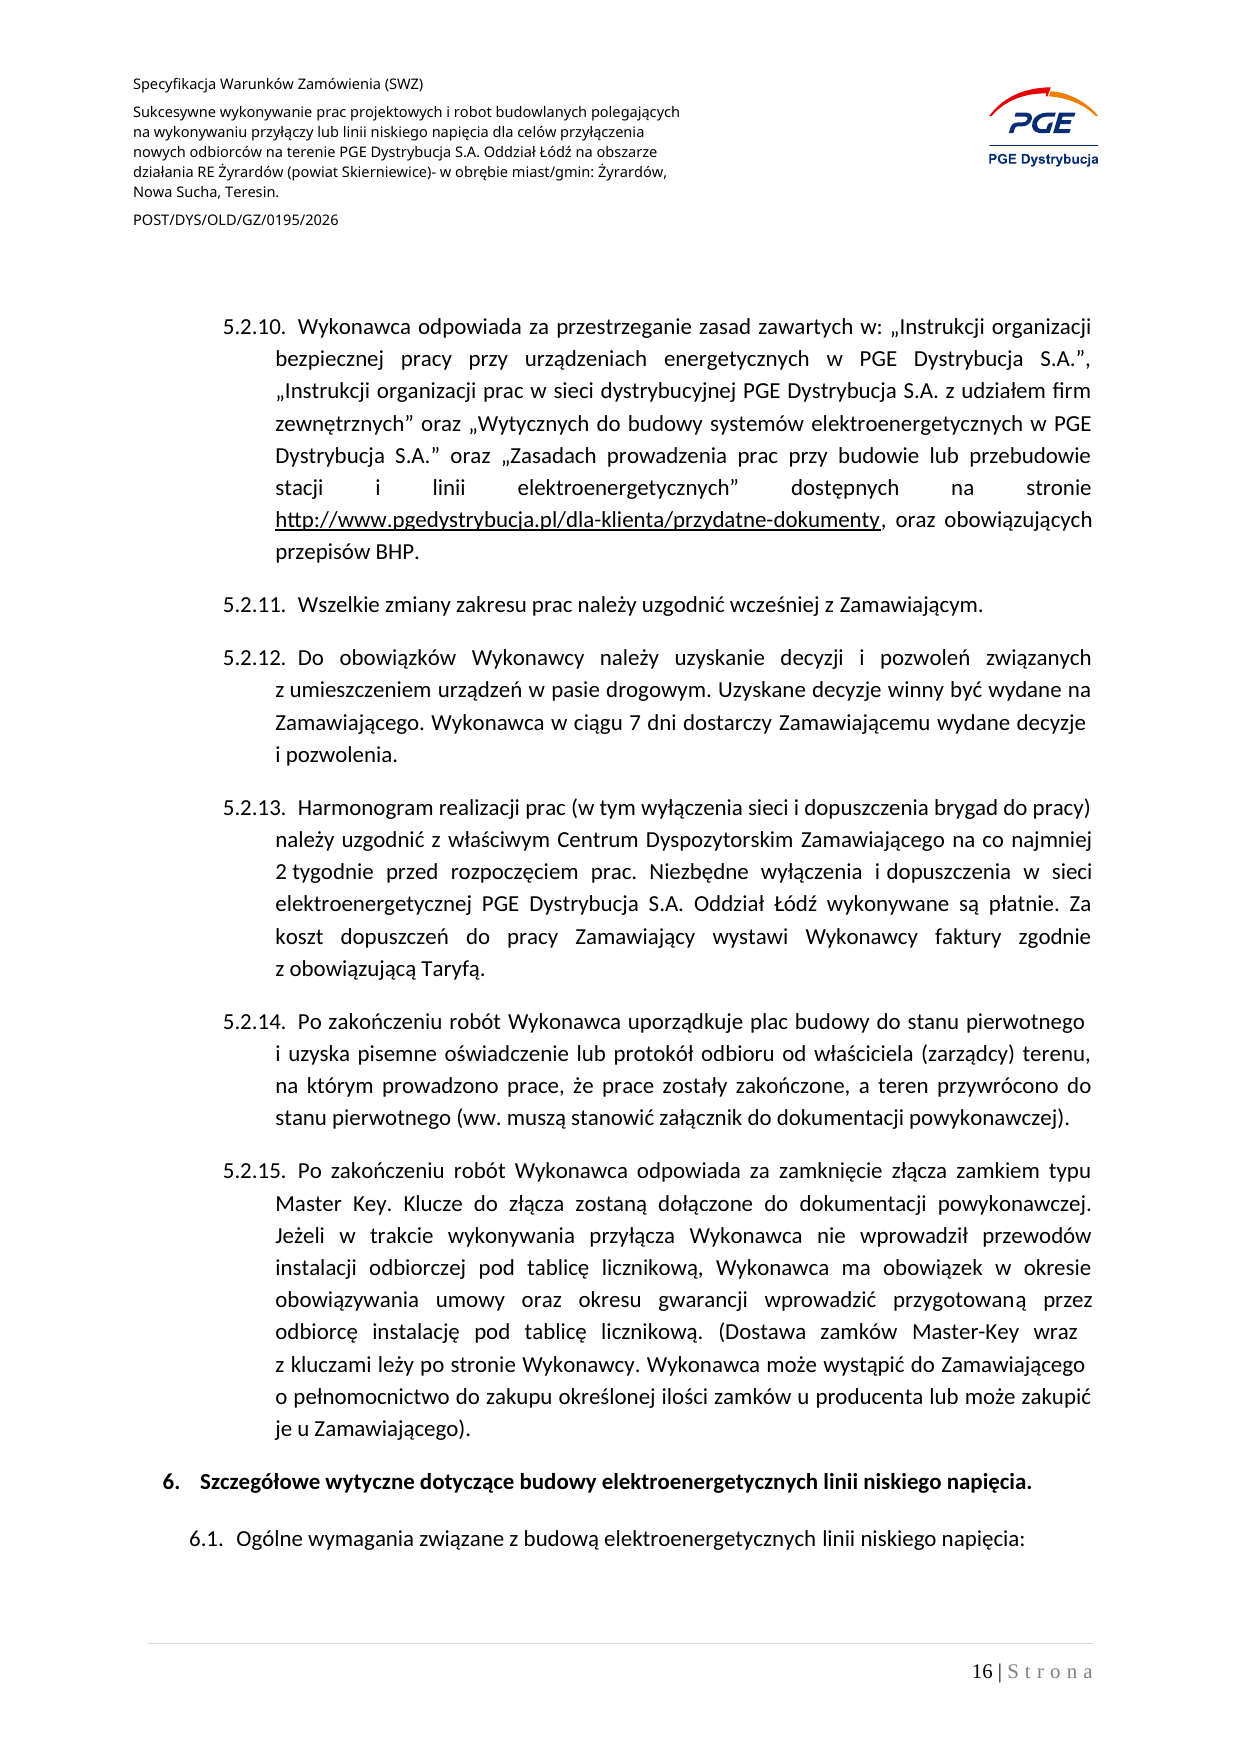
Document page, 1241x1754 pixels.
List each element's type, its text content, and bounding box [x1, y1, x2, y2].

subtitle Szczegółowe wytyczne dotyczące budowy elektroenergetycznych linii niskiego napięcia. [162, 1467, 1093, 1495]
subtitle Wszelkie zmiany zakresu prac należy uzgodnić wcześniej z Zamawiającym. [223, 590, 1093, 618]
subtitle Po zakończeniu robót Wykonawca odpowiada za zamknięcie złącza zamkiem typu Master Key. Klucze do złącza zostaną dołączone do dokumentacji powykonawczej. Jeżeli w trakcie wykonywania przyłącza Wykonawca nie wprowadził przewodów instalacji odbiorczej pod tablicę licznikową, Wykonawca ma obowiązek w okresie obowiązywania umowy oraz okresu gwarancji wprowadzić przygotowaną przez odbiorcę instalację pod tablicę licznikową. (Dostawa zamków Master-Key wraz z kluczami leży po stronie Wykonawcy. Wykonawca może wystąpić do Zamawiającego o pełnomocnictwo do zakupu określonej ilości zamków u producenta lub może zakupić je u Zamawiającego). [223, 1157, 1093, 1442]
subtitle Po zakończeniu robót Wykonawca uporządkuje plac budowy do stanu pierwotnego i uzyska pisemne oświadczenie lub protokół odbioru od właściciela (zarządcy) terenu, na którym prowadzono prace, że prace zostały zakończone, a teren przywrócono do stanu pierwotnego (ww. muszą stanowić załącznik do dokumentacji powykonawczej). [223, 1007, 1093, 1132]
subtitle Wykonawca odpowiada za przestrzeganie zasad zawartych w: „Instrukcji organizacji bezpiecznej pracy przy urządzeniach energetycznych w PGE Dystrybucja S.A.”, „Instrukcji organizacji prac w sieci dystrybucyjnej PGE Dystrybucja S.A. z udziałem firm zewnętrznych” oraz „Wytycznych do budowy systemów elektroenergetycznych w PGE Dystrybucja S.A.” oraz „Zasadach prowadzenia prac przy budowie lub przebudowie stacji i linii elektroenergetycznych” dostępnych na stronie http://www.pgedystrybucja.pl/dla-klienta/przydatne-dokumenty, oraz obowiązujących przepisów BHP. [223, 312, 1093, 565]
subtitle Ogólne wymagania związane z budową elektroenergetycznych linii niskiego napięcia: [189, 1524, 1093, 1552]
subtitle Harmonogram realizacji prac (w tym wyłączenia sieci i dopuszczenia brygad do pracy) należy uzgodnić z właściwym Centrum Dyspozytorskim Zamawiającego na co najmniej 2 tygodnie przed rozpoczęciem prac. Niezbędne wyłączenia i dopuszczenia w sieci elektroenergetycznej PGE Dystrybucja S.A. Oddział Łódź wykonywane są płatnie. Za koszt dopuszczeń do pracy Zamawiający wystawi Wykonawcy faktury zgodnie z obowiązującą Taryfą. [223, 793, 1093, 982]
subtitle Do obowiązków Wykonawcy należy uzyskanie decyzji i pozwoleń związanych z umieszczeniem urządzeń w pasie drogowym. Uzyskane decyzje winny być wydane na Zamawiającego. Wykonawca w ciągu 7 dni dostarczy Zamawiającemu wydane decyzje i pozwolenia. [223, 643, 1093, 768]
